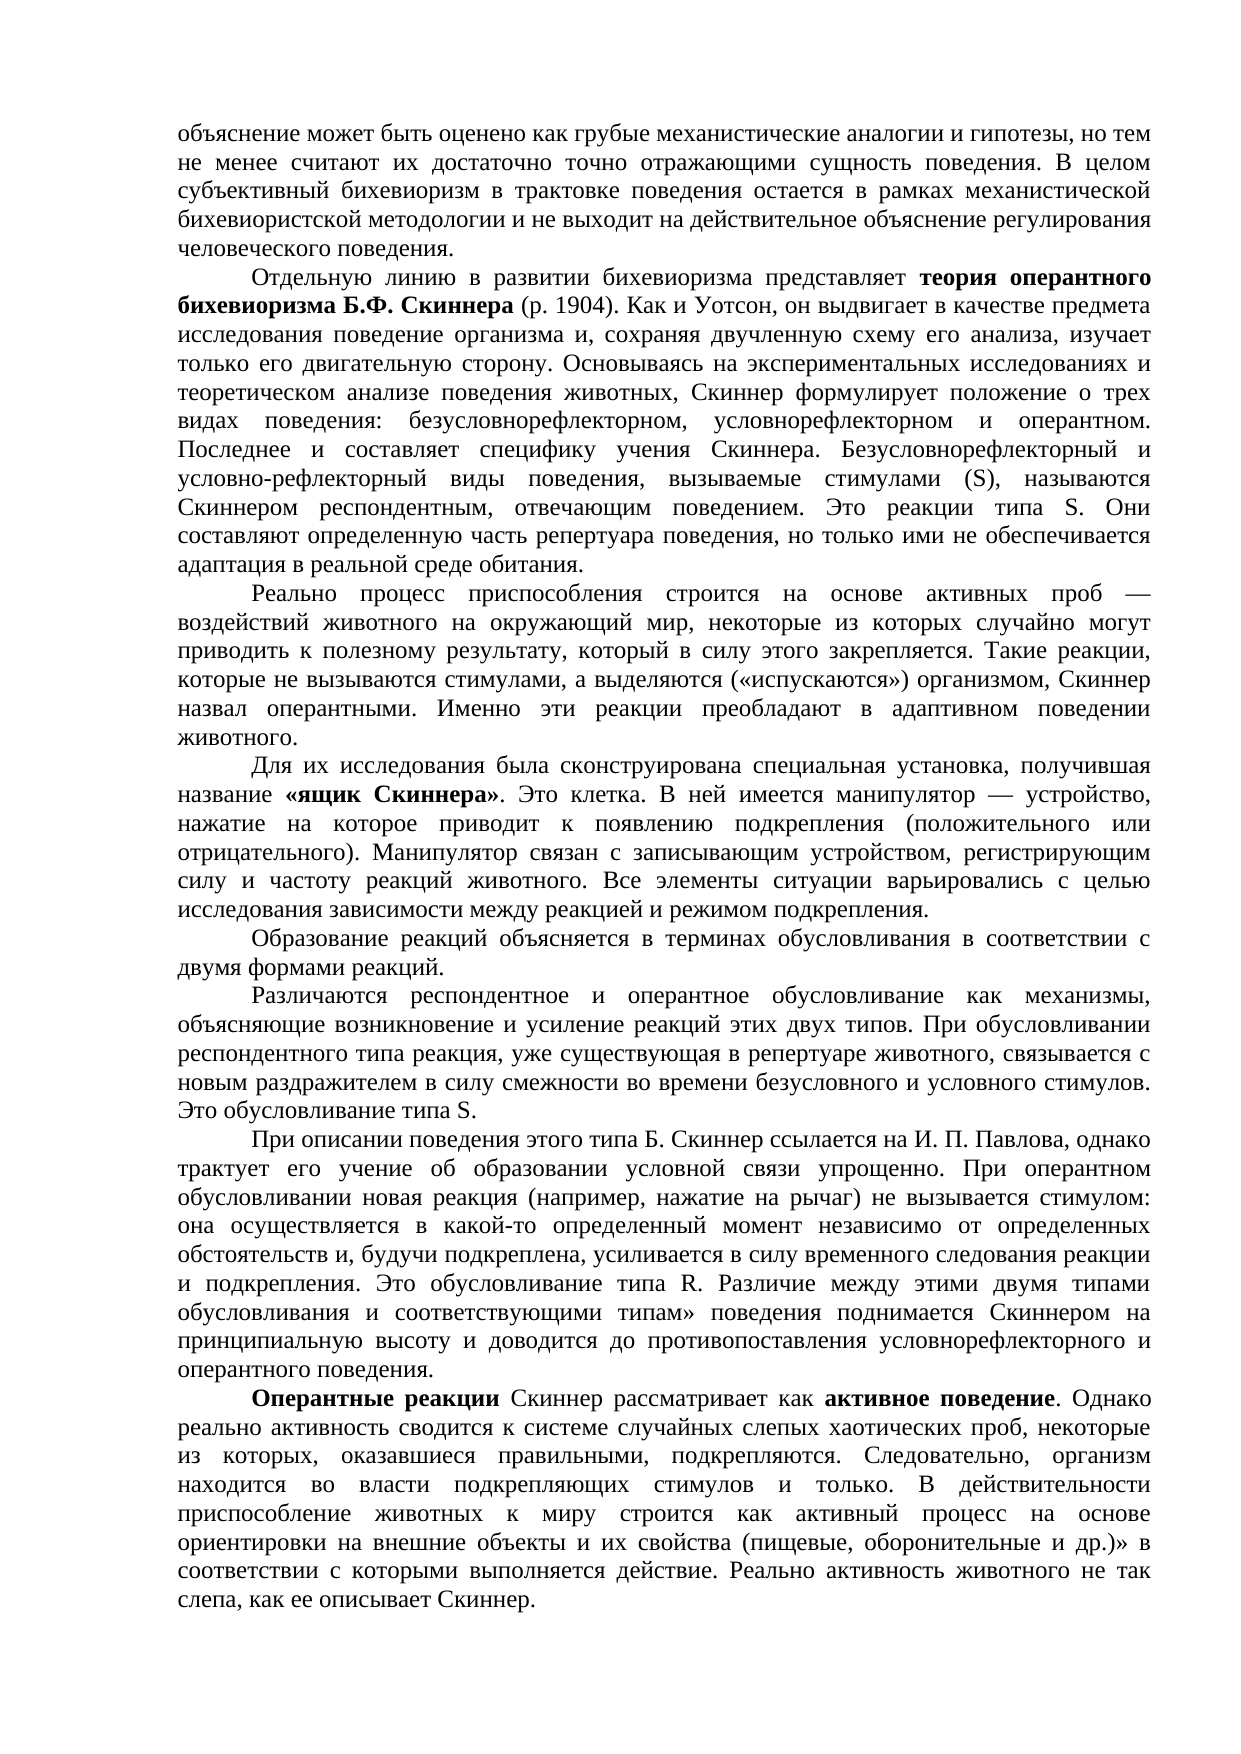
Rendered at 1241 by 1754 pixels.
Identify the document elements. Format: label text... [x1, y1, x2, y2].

text Образование реакций объясняется в терминах обусловливания в соответствии с двумя формами реакций. [177, 923, 1152, 981]
text Различаются респондентное и оперантное обусловливание как механизмы, объясняющие возникновение и усиление реакций этих двух типов. При обусловливании респондентного типа реакция, уже существующая в репертуаре животного, связывается с новым раздражителем в силу смежности во времени безусловного и условного стимулов. Это обусловливание типа S. [177, 981, 1152, 1124]
text Отдельную линию в развитии бихевиоризма представляет теория оперантного бихевиоризма Б.Ф. Скиннера (р. 1904). Как и Уотсон, он выдвигает в качестве предмета исследования поведение организма и, сохраняя двучленную схему его анализа, изучает только его двигательную сторону. Основываясь на экспериментальных исследованиях и теоретическом анализе поведения животных, Скиннер формулирует положение о трех видах поведения: безусловнорефлекторном, условнорефлекторном и оперантном. Последнее и составляет специфику учения Скиннера. Безусловнорефлекторный и условно-рефлекторный виды поведения, вызываемые стимулами (S), называются Скиннером респондентным, отвечающим поведением. Это реакции типа S. Они составляют определенную часть репертуара поведения, но только ими не обеспечивается адаптация в реальной среде обитания. [177, 262, 1152, 578]
text Реально процесс приспособления строится на основе активных проб — воздействий животного на окружающий мир, некоторые из которых случайно могут приводить к полезному результату, который в силу этого закрепляется. Такие реакции, которые не вызываются стимулами, а выделяются («испускаются») организмом, Скиннер назвал оперантными. Именно эти реакции преобладают в адаптивном поведении животного. [177, 578, 1152, 751]
text Для их исследования была сконструирована специальная установка, получившая название «ящик Скиннера». Это клетка. В ней имеется манипулятор — устройство, нажатие на которое приводит к появлению подкрепления (положительного или отрицательного). Манипулятор связан с записывающим устройством, регистрирующим силу и частоту реакций животного. Все элементы ситуации варьировались с целью исследования зависимости между реакцией и режимом подкрепления. [177, 751, 1152, 923]
text При описании поведения этого типа Б. Скиннер ссылается на И. П. Павлова, однако трактует его учение об образовании условной связи упрощенно. При оперантном обусловливании новая реакция (например, нажатие на рычаг) не вызывается стимулом: она осуществляется в какой-то определенный момент независимо от определенных обстоятельств и, будучи подкреплена, усиливается в силу временного следования реакции и подкрепления. Это обусловливание типа R. Различие между этими двумя типами обусловливания и соответствующими типам» поведения поднимается Скиннером на принципиальную высоту и доводится до противопоставления условнорефлекторного и оперантного поведения. [177, 1124, 1152, 1383]
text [177, 118, 1152, 262]
text Оперантные реакции Скиннер рассматривает как активное поведение. Однако реально активность сводится к системе случайных слепых хаотических проб, некоторые из которых, оказавшиеся правильными, подкрепляются. Следовательно, организм находится во власти подкрепляющих стимулов и только. В действительности приспособление животных к миру строится как активный процесс на основе ориентировки на внешние объекты и их свойства (пищевые, оборонительные и др.)» в соответствии с которыми выполняется действие. Реально активность животного не так слепа, как ее описывает Скиннер. [177, 1383, 1152, 1613]
